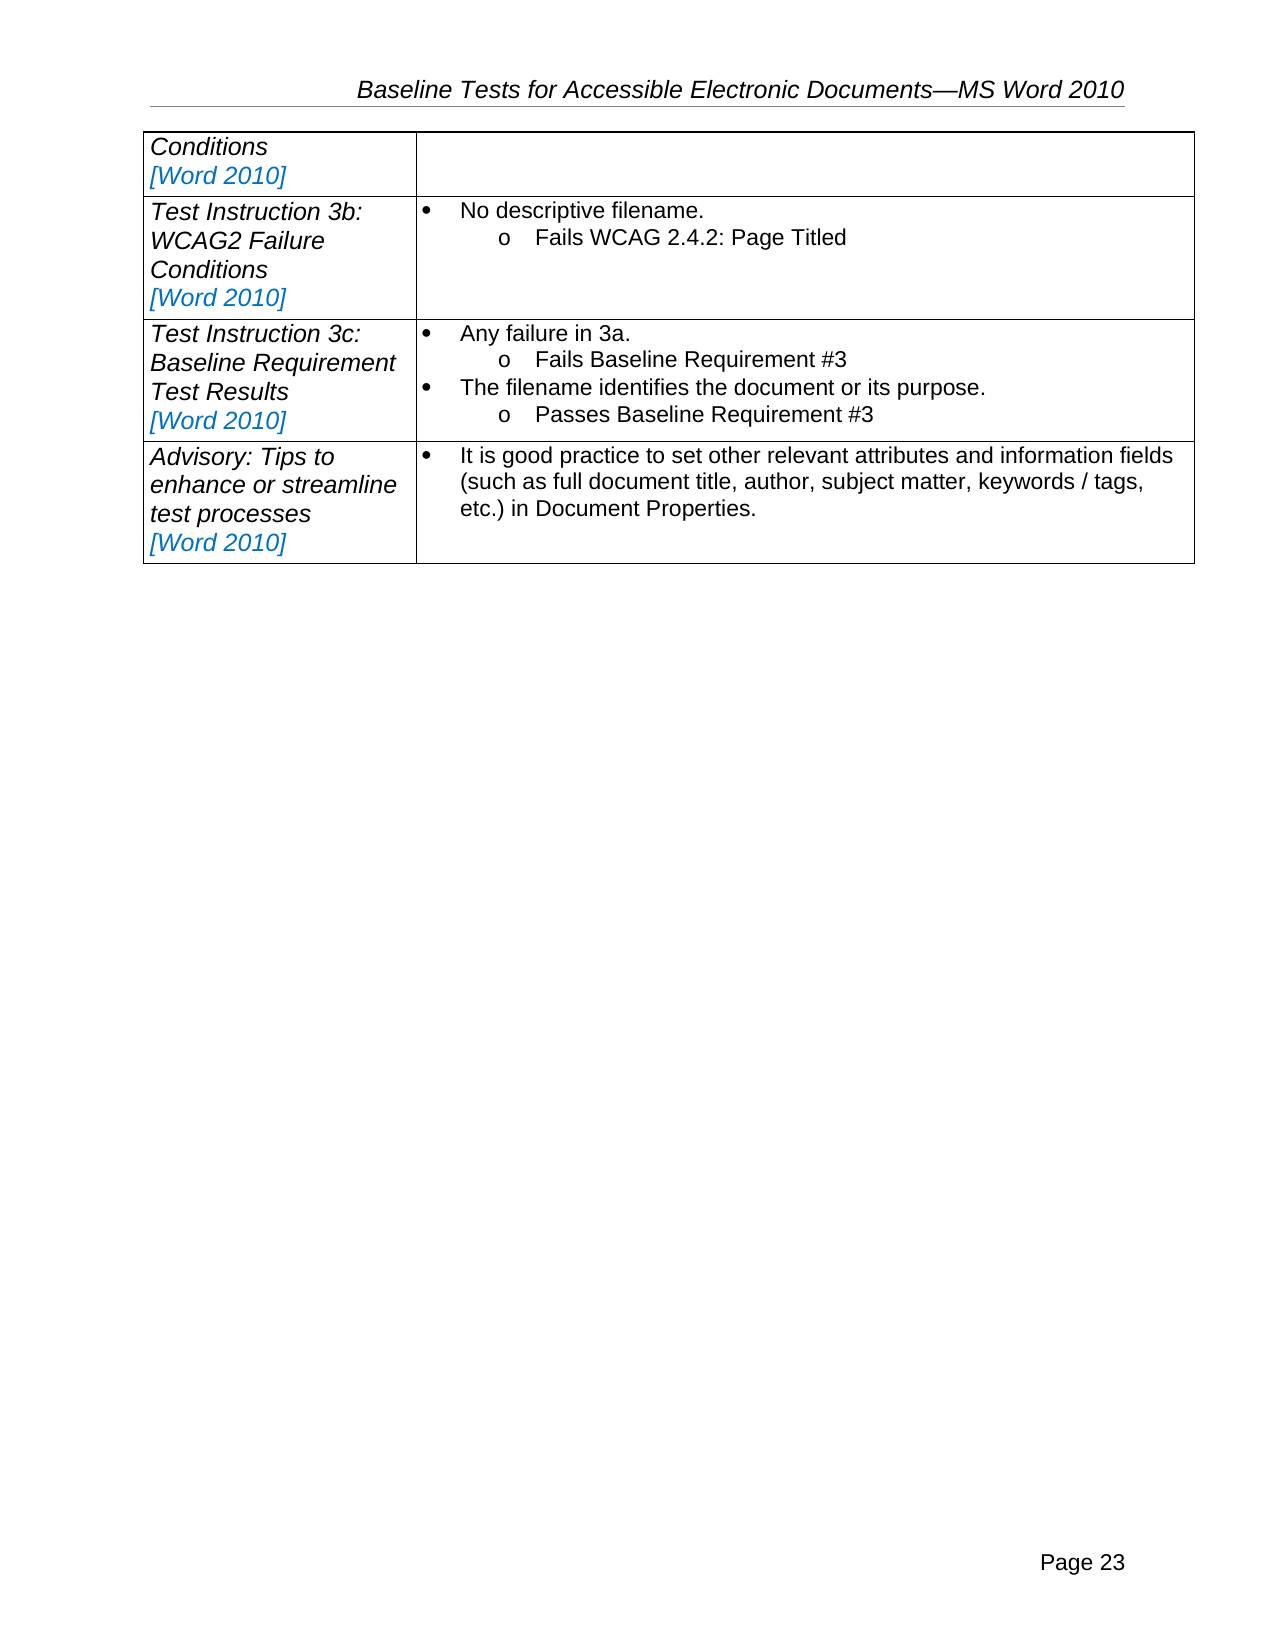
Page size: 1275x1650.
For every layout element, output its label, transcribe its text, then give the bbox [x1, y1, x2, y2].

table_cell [417, 133, 1194, 196]
table_cell Advisory: Tips to enhance or streamline test processes [Word 2010] [144, 442, 416, 563]
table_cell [144, 133, 416, 196]
table_cell Test Instruction 3b: WCAG2 Failure Conditions [Word 2010] [144, 197, 416, 318]
table_cell Test Instruction 3c: Baseline Requirement Test Results [Word 2010] [144, 320, 416, 441]
table_cell Any failure in 3a. Fails Baseline Requirement #3 The filename identifies the document or its purpose. Passes Baseline Requirement #3 [417, 320, 1194, 441]
table_cell No descriptive filename. Fails WCAG 2.4.2: Page Titled [417, 197, 1194, 318]
table_cell It is good practice to set other relevant attributes and information fields (such as full document title, author, subject matter, keywords / tags, etc.) in Document Properties. [417, 442, 1194, 563]
